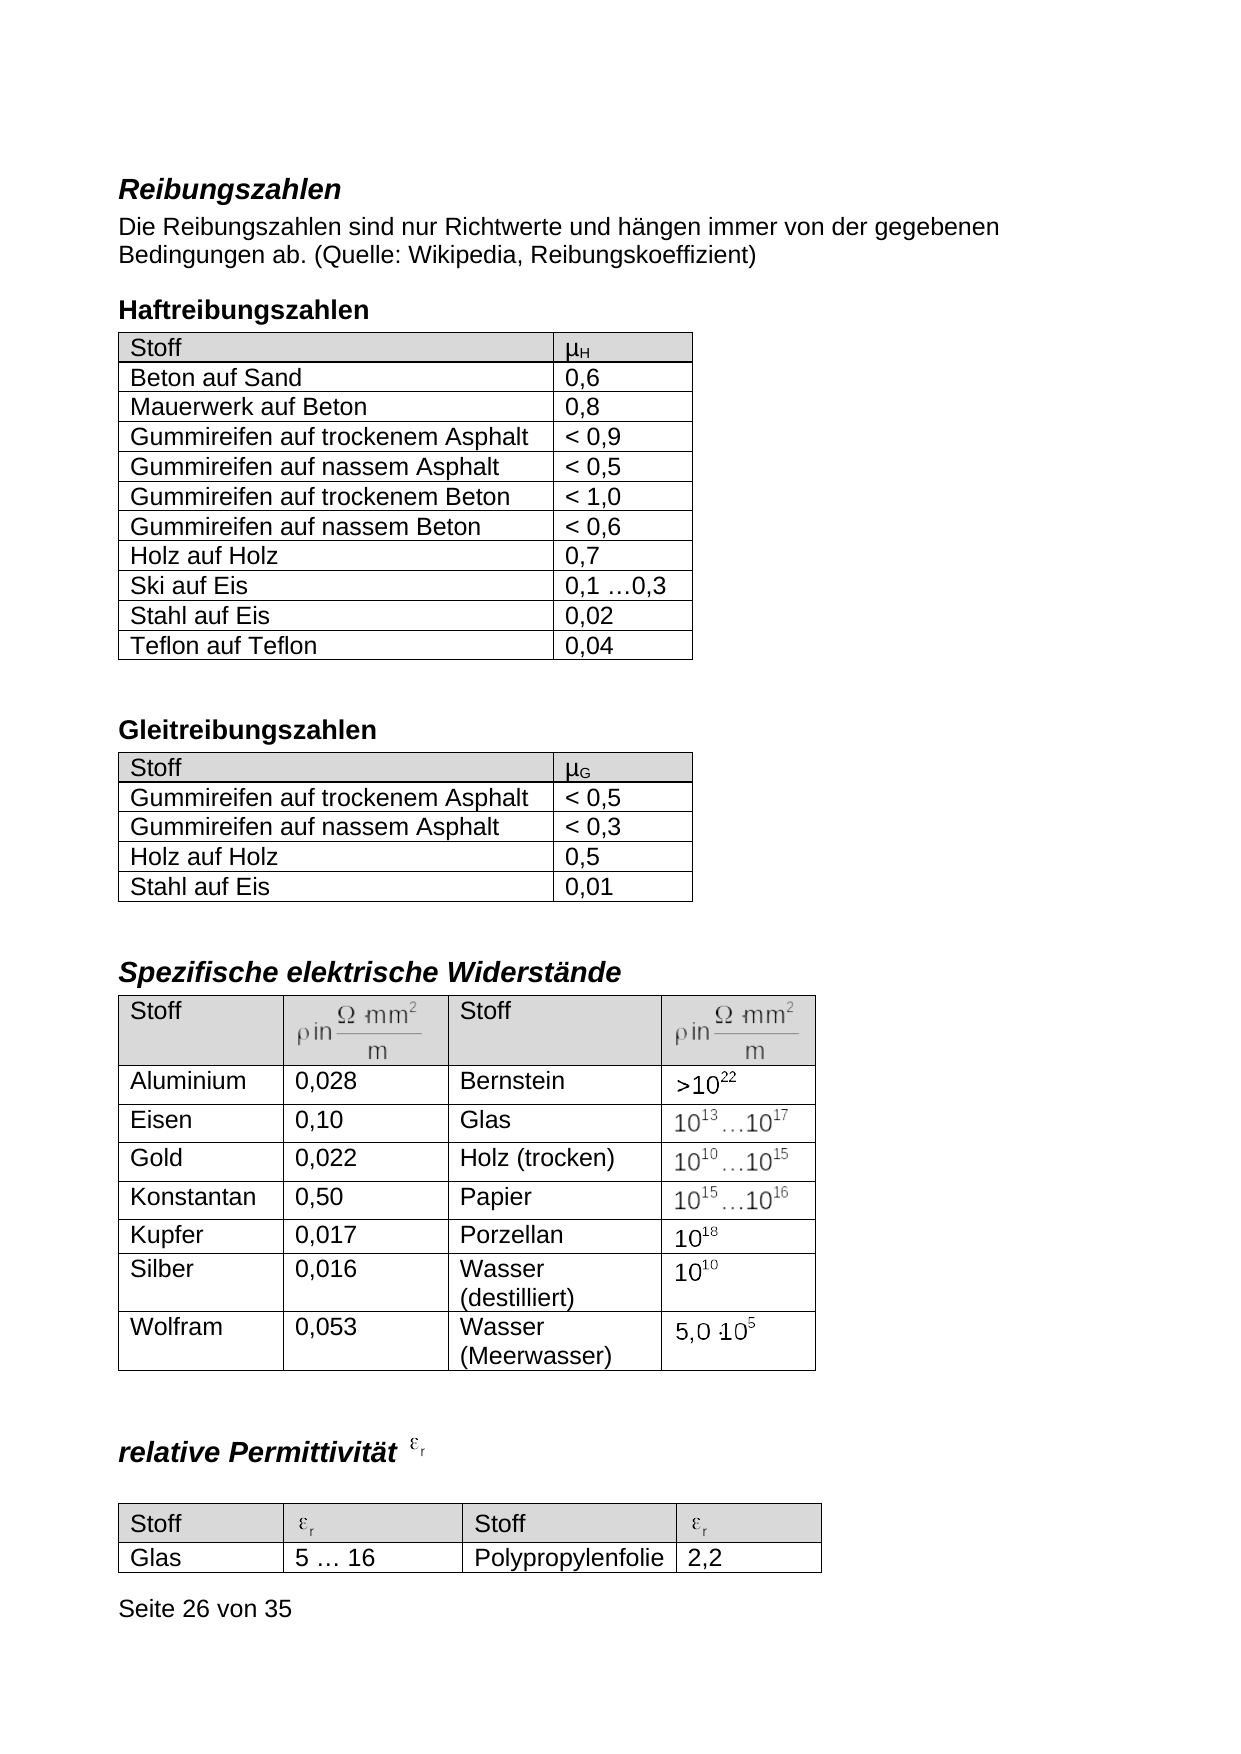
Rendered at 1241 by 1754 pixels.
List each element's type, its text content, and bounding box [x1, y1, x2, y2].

table_cell 0,022 [284, 1143, 448, 1181]
table_cell Stahl auf Eis [119, 872, 553, 901]
table_cell Gummireifen auf trockenem Asphalt [119, 783, 553, 811]
table_cell [662, 1182, 815, 1219]
table_cell [662, 1105, 815, 1142]
table_cell Ski auf Eis [119, 571, 553, 600]
table_cell Holz auf Holz [119, 842, 553, 871]
table_cell < 0,6 [554, 511, 692, 540]
table_cell [662, 1254, 815, 1311]
table_cell Porzellan [449, 1220, 661, 1253]
table_header Stoff [119, 996, 283, 1065]
table_cell 0,7 [554, 541, 692, 570]
table_cell Gummireifen auf nassem Beton [119, 511, 553, 540]
table_cell Bernstein [449, 1066, 661, 1103]
table_cell Mauerwerk auf Beton [119, 392, 553, 421]
table_cell < 0,9 [554, 422, 692, 451]
table_header [284, 1504, 462, 1542]
table_cell 0,016 [284, 1254, 448, 1311]
table_cell 0,01 [554, 872, 692, 901]
table_cell < 0,3 [554, 812, 692, 841]
table_cell [662, 1143, 815, 1181]
table_header [677, 1504, 821, 1542]
table_cell Konstantan [119, 1182, 283, 1219]
table_cell Aluminium [119, 1066, 283, 1103]
table_cell Glas [449, 1105, 661, 1142]
table_cell 0,1 …0,3 [554, 571, 692, 600]
table_cell Eisen [119, 1105, 283, 1142]
table_cell 0,028 [284, 1066, 448, 1103]
subtitle Spezifische elektrische Widerstände [118, 955, 1092, 989]
table_cell [662, 1066, 815, 1103]
table_cell 0,10 [284, 1105, 448, 1142]
table_cell Gold [119, 1143, 283, 1181]
text Die Reibungszahlen sind nur Richtwerte und hängen immer von der gegebenen Bedingungen ab. (Quelle: Wikipedia, Reibungskoeffizient) [118, 212, 1092, 269]
table_cell Kupfer [119, 1220, 283, 1253]
table_cell Wasser (Meerwasser) [449, 1312, 661, 1370]
table_header µH [554, 333, 692, 361]
table_cell 0,02 [554, 601, 692, 629]
table_cell 0,6 [554, 363, 692, 391]
table_cell Polypropylenfolie [463, 1543, 676, 1572]
table_cell 0,04 [554, 631, 692, 659]
table_cell < 1,0 [554, 482, 692, 510]
table_cell < 0,5 [554, 783, 692, 811]
table_cell Silber [119, 1254, 283, 1311]
table_header Stoff [119, 1504, 283, 1542]
subtitle Haftreibungszahlen [118, 294, 1092, 325]
table_cell 2,2 [677, 1543, 821, 1572]
table_cell < 0,5 [554, 452, 692, 481]
table_header µG [554, 753, 692, 781]
table_header [662, 996, 815, 1065]
subtitle Reibungszahlen [118, 172, 1092, 205]
table_cell Holz (trocken) [449, 1143, 661, 1181]
table_cell Gummireifen auf trockenem Beton [119, 482, 553, 510]
table_cell Holz auf Holz [119, 541, 553, 570]
table_cell 5 … 16 [284, 1543, 462, 1572]
table_cell Gummireifen auf nassem Asphalt [119, 812, 553, 841]
subtitle Gleitreibungszahlen [118, 714, 1092, 745]
table_cell Glas [119, 1543, 283, 1572]
table_header Stoff [119, 753, 553, 781]
table_cell Gummireifen auf trockenem Asphalt [119, 422, 553, 451]
table_cell 0,8 [554, 392, 692, 421]
table_cell 0,50 [284, 1182, 448, 1219]
table_header [284, 996, 448, 1065]
table_cell Gummireifen auf nassem Asphalt [119, 452, 553, 481]
table_header Stoff [449, 996, 661, 1065]
table_header Stoff [119, 333, 553, 361]
table_cell Stahl auf Eis [119, 601, 553, 629]
table_header Stoff [463, 1504, 676, 1542]
table_cell 0,5 [554, 842, 692, 871]
table_cell 0,053 [284, 1312, 448, 1370]
table_cell [662, 1220, 815, 1253]
table_cell Papier [449, 1182, 661, 1219]
table_cell [662, 1312, 815, 1370]
table_cell Teflon auf Teflon [119, 631, 553, 659]
table_cell Beton auf Sand [119, 363, 553, 391]
table_cell Wolfram [119, 1312, 283, 1370]
table_cell Wasser (destilliert) [449, 1254, 661, 1311]
subtitle relative Permittivität [118, 1424, 1092, 1468]
table_cell 0,017 [284, 1220, 448, 1253]
